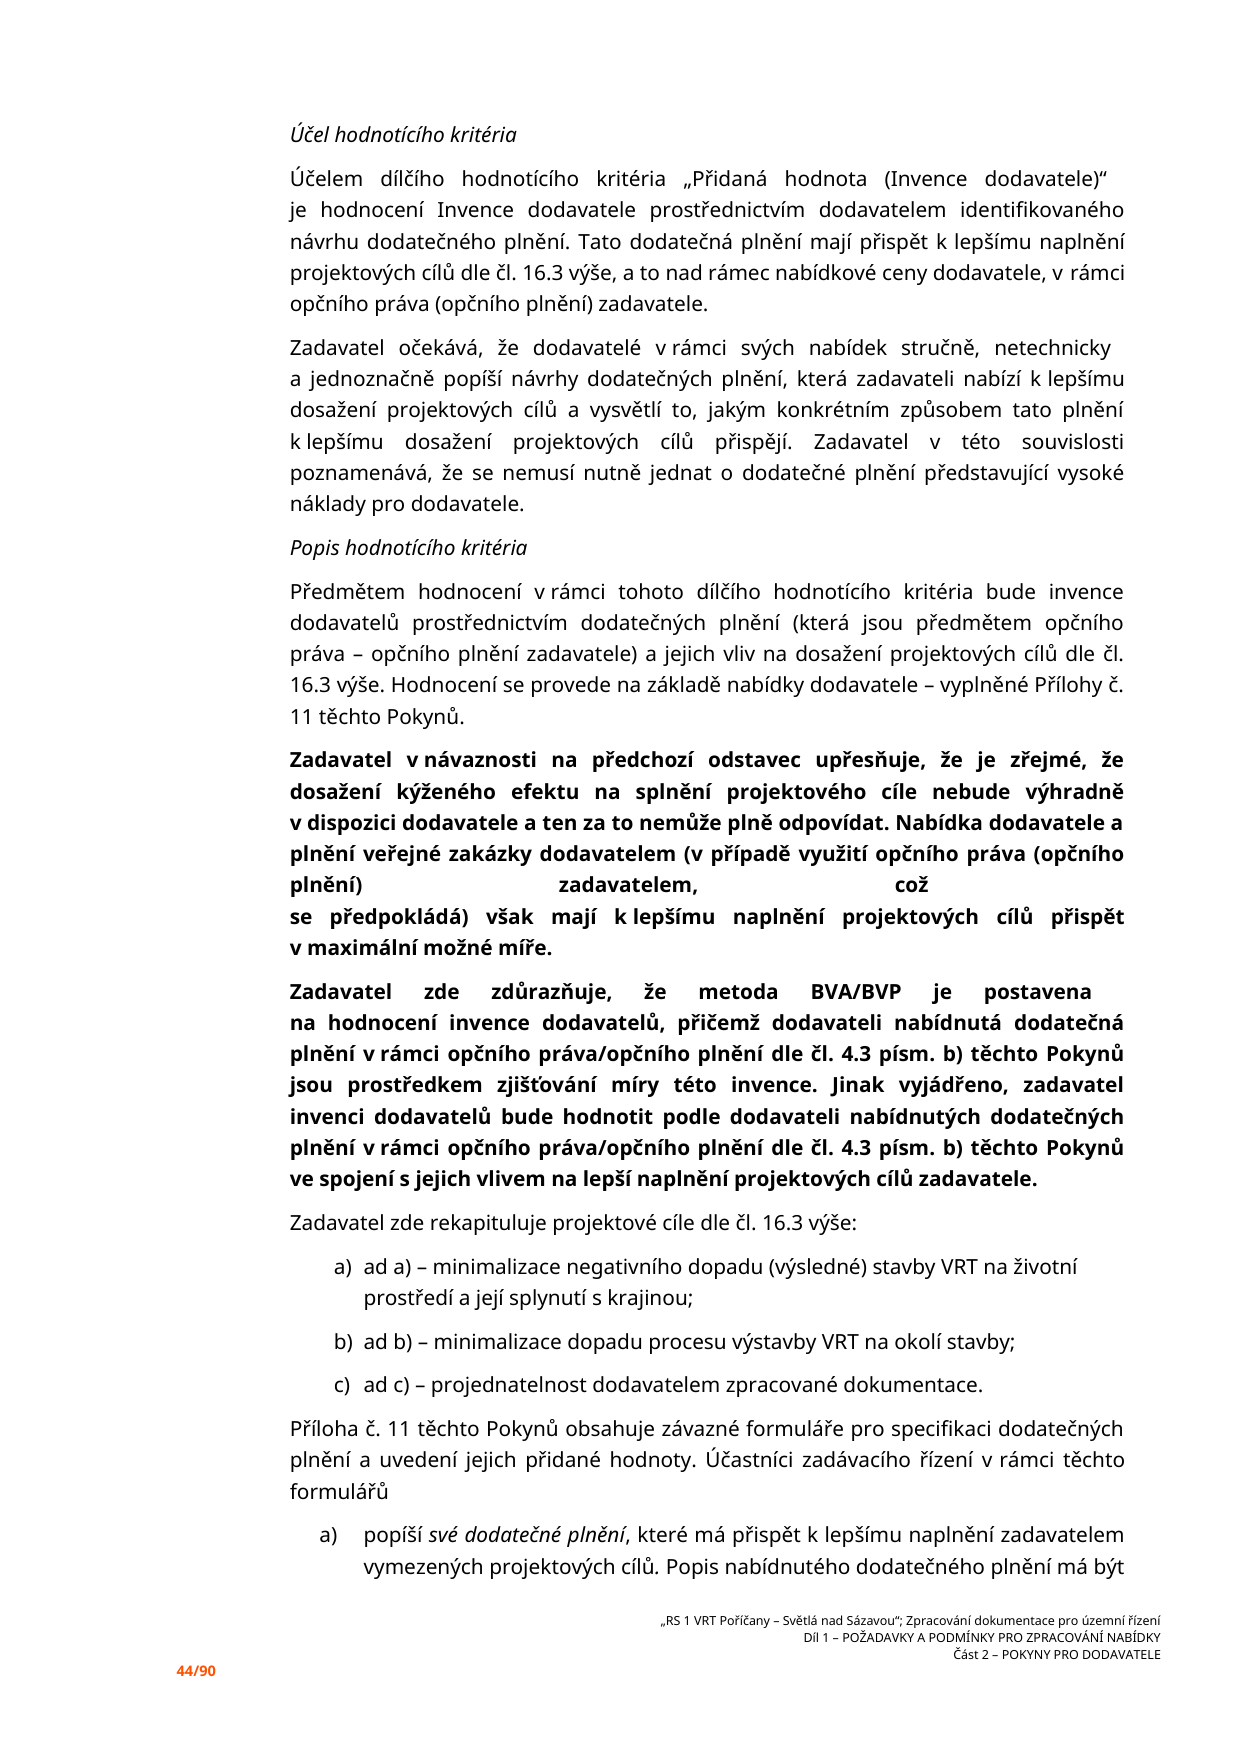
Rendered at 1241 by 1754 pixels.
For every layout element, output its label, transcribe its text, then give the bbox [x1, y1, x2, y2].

text Popis hodnotícího kritéria [216, 533, 1125, 562]
list ad c) – projednatelnost dodavatelem zpracované dokumentace. [334, 1371, 1125, 1399]
text Zadavatel zde zdůrazňuje, že metoda BVA/BVP je postavena na hodnocení invence dodavatelů, přičemž dodavateli nabídnutá dodatečná plnění v rámci opčního práva/opčního plnění dle čl. 4.3 písm. b) těchto Pokynů jsou prostředkem zjišťování míry této invence. Jinak vyjádřeno, zadavatel invenci dodavatelů bude hodnotit podle dodavateli nabídnutých dodatečných plnění v rámci opčního práva/opčního plnění dle čl. 4.3 písm. b) těchto Pokynů ve spojení s jejich vlivem na lepší naplnění projektových cílů zadavatele. [289, 977, 1125, 1193]
text Zadavatel zde rekapituluje projektové cíle dle čl. 16.3 výše: [216, 1208, 1125, 1237]
list ad b) – minimalizace dopadu procesu výstavby VRT na okolí stavby; [334, 1327, 1125, 1355]
text Předmětem hodnocení v rámci tohoto dílčího hodnotícího kritéria bude invence dodavatelů prostřednictvím dodatečných plnění (která jsou předmětem opčního práva – opčního plnění zadavatele) a jejich vliv na dosažení projektových cílů dle čl. 16.3 výše. Hodnocení se provede na základě nabídky dodavatele – vyplněné Přílohy č. 11 těchto Pokynů. [289, 577, 1125, 730]
text Účel hodnotícího kritéria [216, 121, 1125, 149]
text Příloha č. 11 těchto Pokynů obsahuje závazné formuláře pro specifikaci dodatečných plnění a uvedení jejich přidané hodnoty. Účastníci zadávacího řízení v rámci těchto formulářů [289, 1414, 1125, 1505]
list ad a) – minimalizace negativního dopadu (výsledné) stavby VRT na životní prostředí a její splynutí s krajinou; [334, 1252, 1125, 1312]
text Zadavatel v návaznosti na předchozí odstavec upřesňuje, že je zřejmé, že dosažení kýženého efektu na splnění projektového cíle nebude výhradně v dispozici dodavatele a ten za to nemůže plně odpovídat. Nabídka dodavatele a plnění veřejné zakázky dodavatelem (v případě využití opčního práva (opčního plnění) zadavatelem, což se předpokládá) však mají k lepšímu naplnění projektových cílů přispět v maximální možné míře. [289, 746, 1125, 962]
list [319, 1521, 1125, 1580]
text Zadavatel očekává, že dodavatelé v rámci svých nabídek stručně, netechnicky a jednoznačně popíší návrhy dodatečných plnění, která zadavateli nabízí k lepšímu dosažení projektových cílů a vysvětlí to, jakým konkrétním způsobem tato plnění k lepšímu dosažení projektových cílů přispějí. Zadavatel v této souvislosti poznamenává, že se nemusí nutně jednat o dodatečné plnění představující vysoké náklady pro dodavatele. [289, 333, 1125, 518]
text Účelem dílčího hodnotícího kritéria „Přidaná hodnota (Invence dodavatele)“ je hodnocení Invence dodavatele prostřednictvím dodavatelem identifikovaného návrhu dodatečného plnění. Tato dodatečná plnění mají přispět k lepšímu naplnění projektových cílů dle čl. 16.3 výše, a to nad rámec nabídkové ceny dodavatele, v rámci opčního práva (opčního plnění) zadavatele. [289, 164, 1125, 318]
